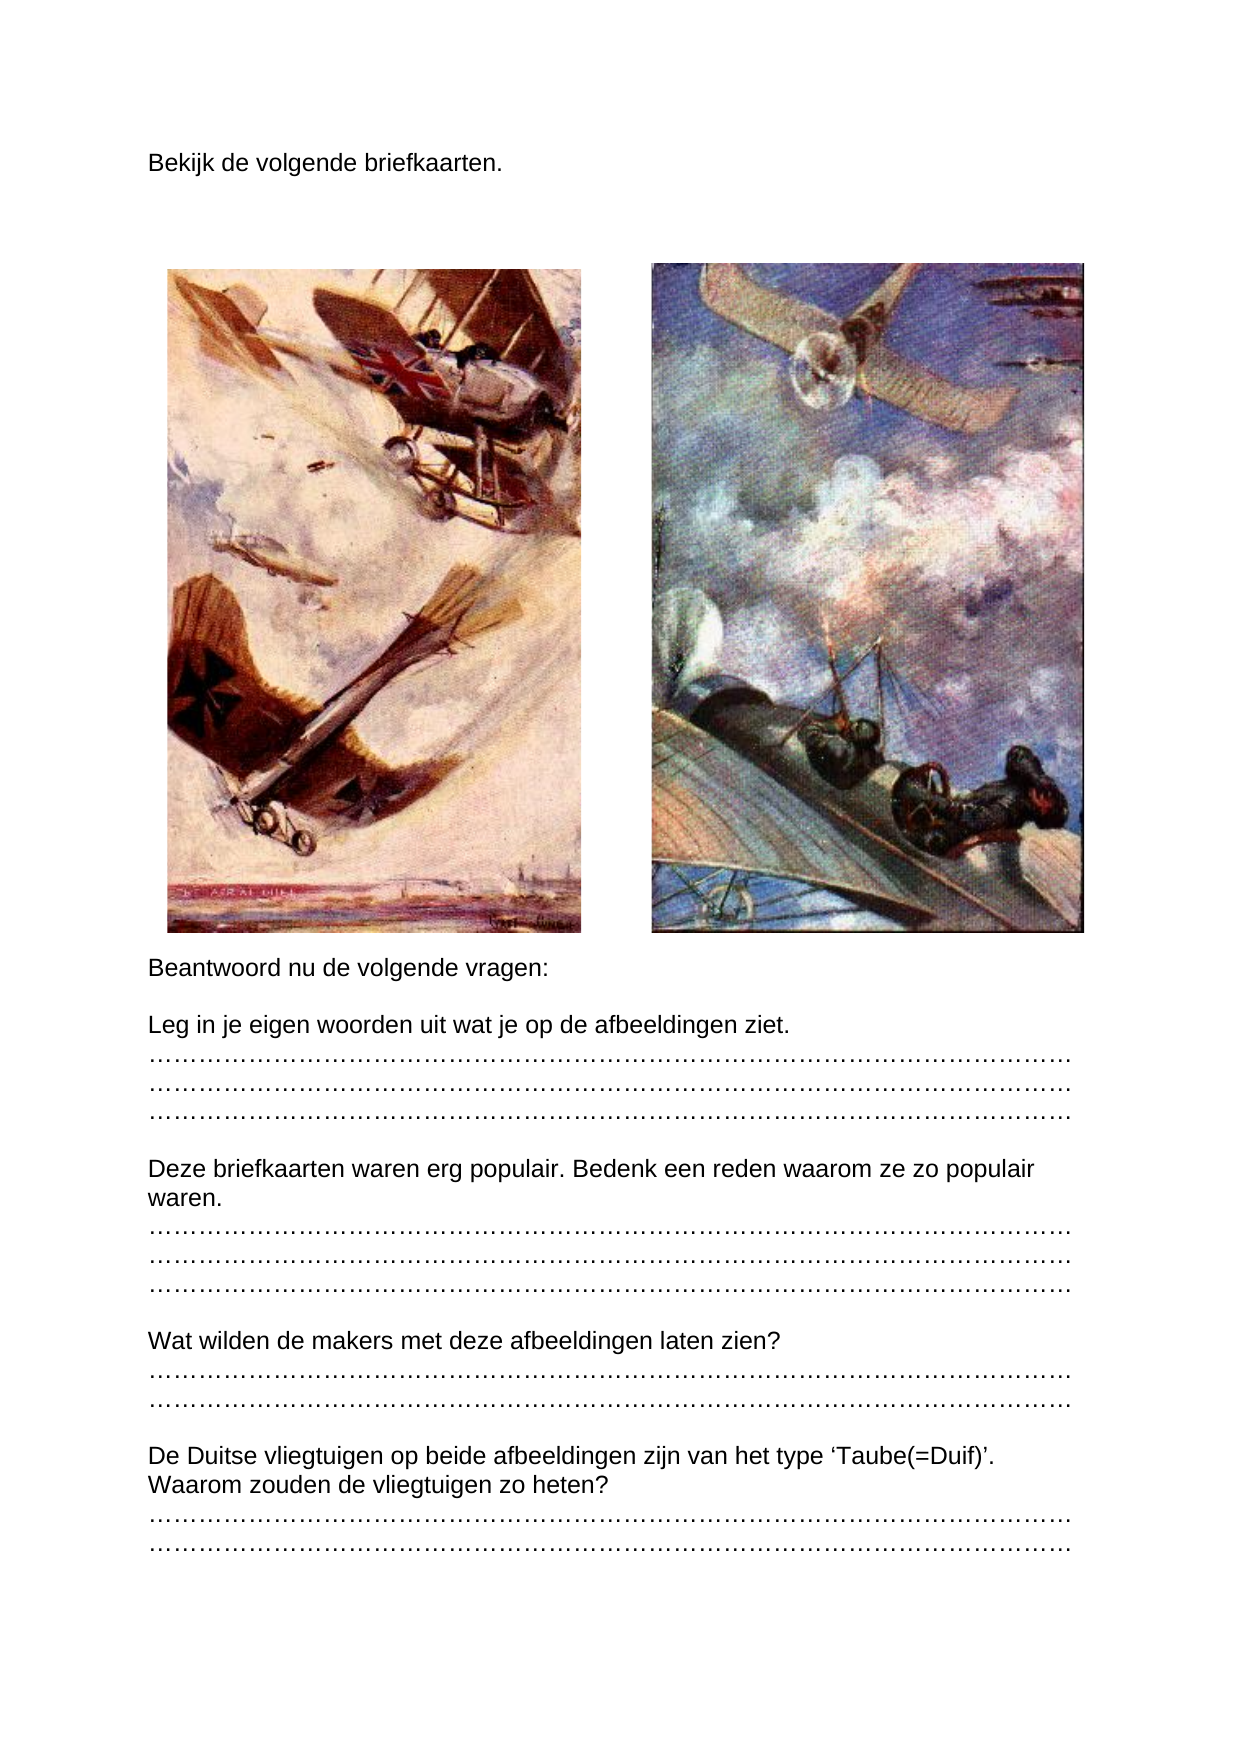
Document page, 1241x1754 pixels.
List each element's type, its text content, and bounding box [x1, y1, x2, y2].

text Beantwoord nu de volgende vragen: [148, 953, 1093, 981]
text Bekijk de volgende briefkaarten. [148, 148, 1093, 176]
text Wat wilden de makers met deze afbeeldingen laten zien? [148, 1326, 1093, 1355]
text De Duitse vliegtuigen op beide afbeeldingen zijn van het type ‘Taube(=Duif)’. Waarom zouden de vliegtuigen zo heten? [148, 1441, 1093, 1499]
picture [162, 269, 582, 928]
text ……………………………………………………………………………………………………………………………………………………………………………………………………………………………………………………………………………………………………… [148, 1039, 1093, 1125]
text Leg in je eigen woorden uit wat je op de afbeeldingen ziet. [148, 1010, 1093, 1039]
text Deze briefkaarten waren erg populair. Bedenk een reden waarom ze zo populair waren. [148, 1154, 1093, 1211]
picture [646, 263, 1085, 930]
text …………………………………………………………………………………………………………………………………………………………………………………………………… [148, 1499, 1093, 1556]
text …………………………………………………………………………………………………………………………………………………………………………………………………… [148, 1355, 1093, 1413]
text ……………………………………………………………………………………………………………………………………………………………………………………………………………………………………………………………………………………………………… [148, 1211, 1093, 1298]
